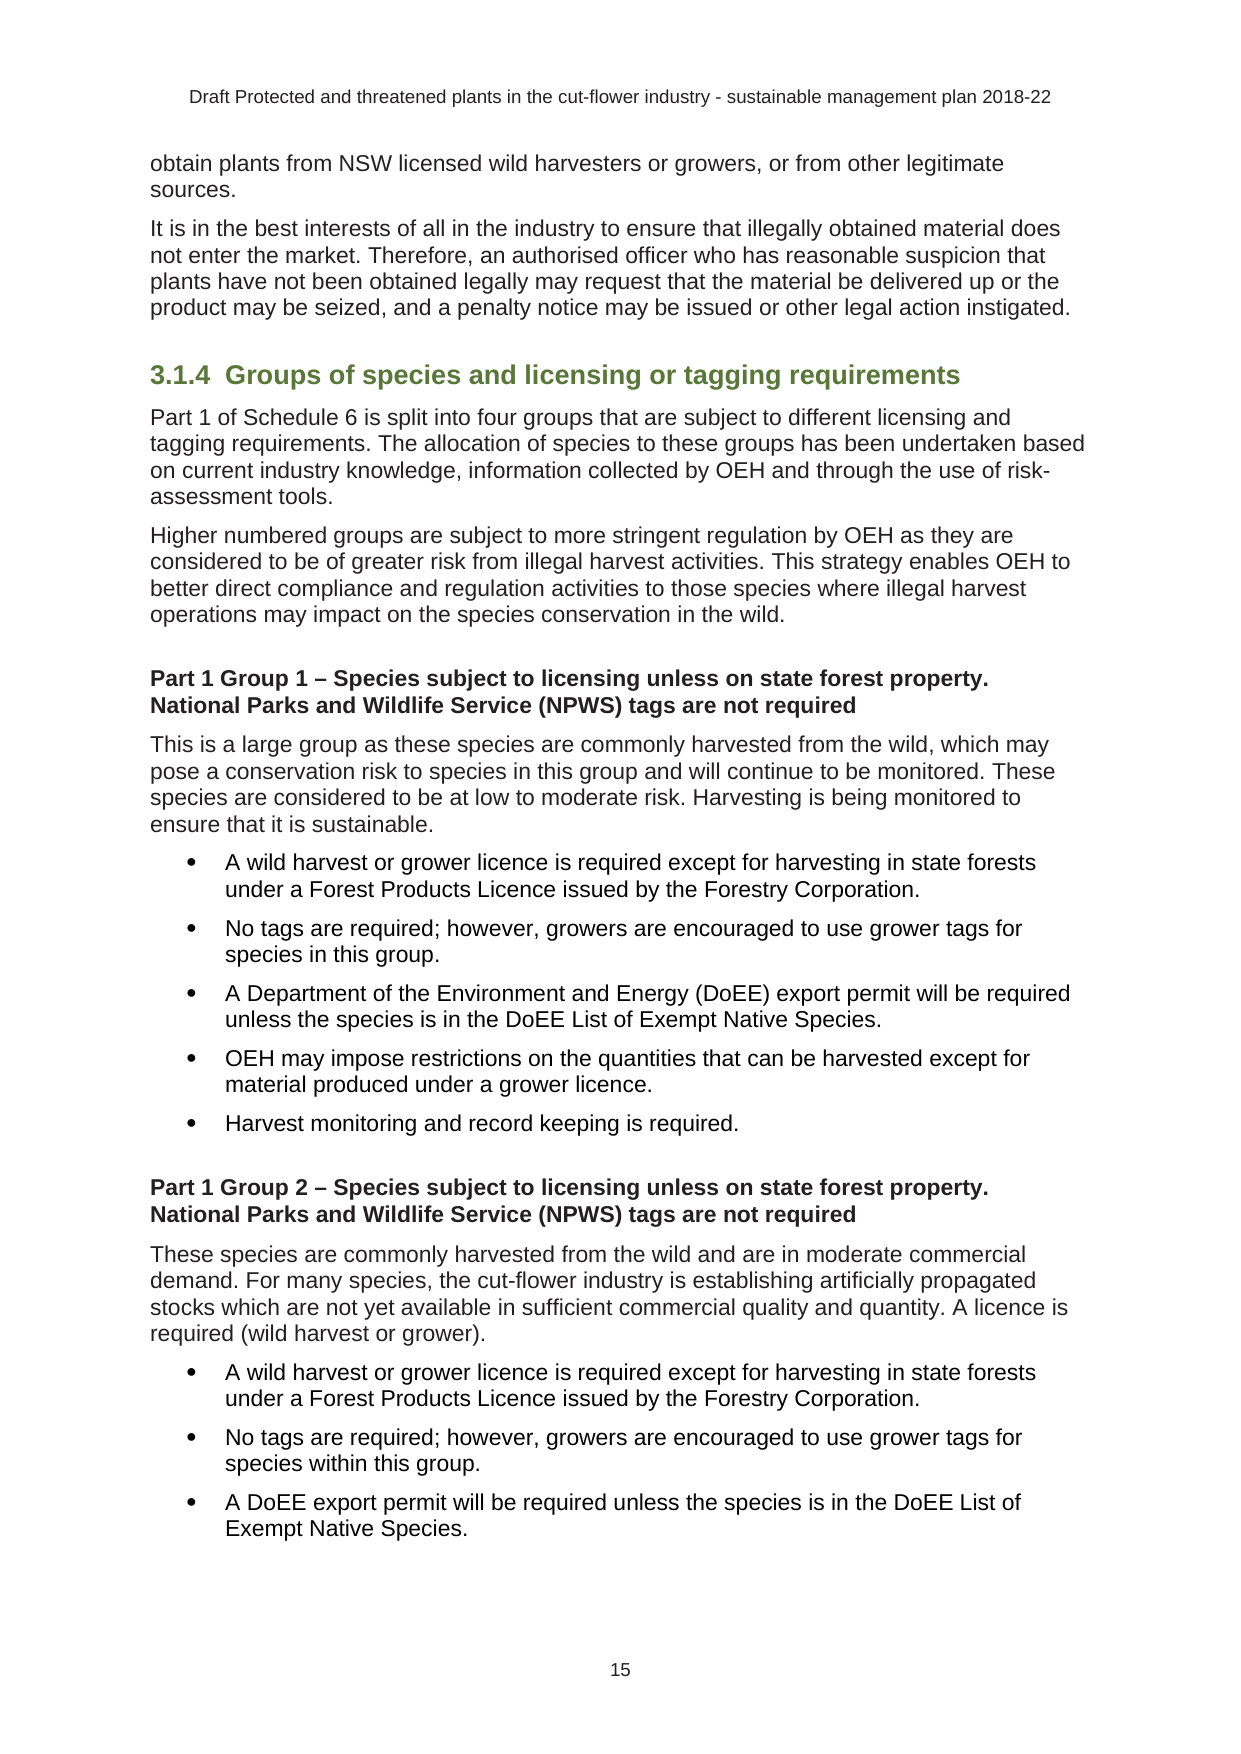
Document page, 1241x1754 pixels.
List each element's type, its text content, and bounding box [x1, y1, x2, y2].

list OEH may impose restrictions on the quantities that can be harvested except for material produced under a grower licence. [187, 1045, 1090, 1098]
text It is in the best interests of all in the industry to ensure that illegally obtained material does not enter the market. Therefore, an authorised officer who has reasonable suspicion that plants have not been obtained legally may request that the material be delivered up or the product may be seized, and a penalty notice may be issued or other legal action instigated. [150, 215, 1090, 321]
subtitle 3.1.4 Groups of species and licensing or tagging requirements [150, 358, 1090, 391]
list A DoEE export permit will be required unless the species is in the DoEE List of Exempt Native Species. [187, 1489, 1090, 1542]
list Harvest monitoring and record keeping is required. [187, 1110, 1090, 1137]
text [150, 150, 1090, 203]
list A wild harvest or grower licence is required except for harvesting in state forests under a Forest Products Licence issued by the Forestry Corporation. [187, 849, 1090, 902]
list No tags are required; however, growers are encouraged to use grower tags for species within this group. [187, 1424, 1090, 1477]
text Higher numbered groups are subject to more stringent regulation by OEH as they are considered to be of greater risk from illegal harvest activities. This strategy enables OEH to better direct compliance and regulation activities to those species where illegal harvest operations may impact on the species conservation in the wild. [150, 522, 1090, 627]
text Part 1 of Schedule 6 is split into four groups that are subject to different licensing and tagging requirements. The allocation of species to these groups has been undertaken based on current industry knowledge, information collected by OEH and through the use of risk-assessment tools. [150, 404, 1090, 509]
subtitle Part 1 Group 1 – Species subject to licensing unless on state forest property. National Parks and Wildlife Service (NPWS) tags are not required [150, 665, 1090, 719]
text This is a large group as these species are commonly harvested from the wild, which may pose a conservation risk to species in this group and will continue to be monitored. These species are considered to be at low to moderate risk. Harvesting is being monitored to ensure that it is sustainable. [150, 731, 1090, 837]
subtitle Part 1 Group 2 – Species subject to licensing unless on state forest property. National Parks and Wildlife Service (NPWS) tags are not required [150, 1174, 1090, 1228]
text These species are commonly harvested from the wild and are in moderate commercial demand. For many species, the cut-flower industry is establishing artificially propagated stocks which are not yet available in sufficient commercial quality and quantity. A licence is required (wild harvest or grower). [150, 1241, 1090, 1346]
list A Department of the Environment and Energy (DoEE) export permit will be required unless the species is in the DoEE List of Exempt Native Species. [187, 980, 1090, 1032]
list No tags are required; however, growers are encouraged to use grower tags for species in this group. [187, 914, 1090, 967]
list A wild harvest or grower licence is required except for harvesting in state forests under a Forest Products Licence issued by the Forestry Corporation. [187, 1359, 1090, 1411]
